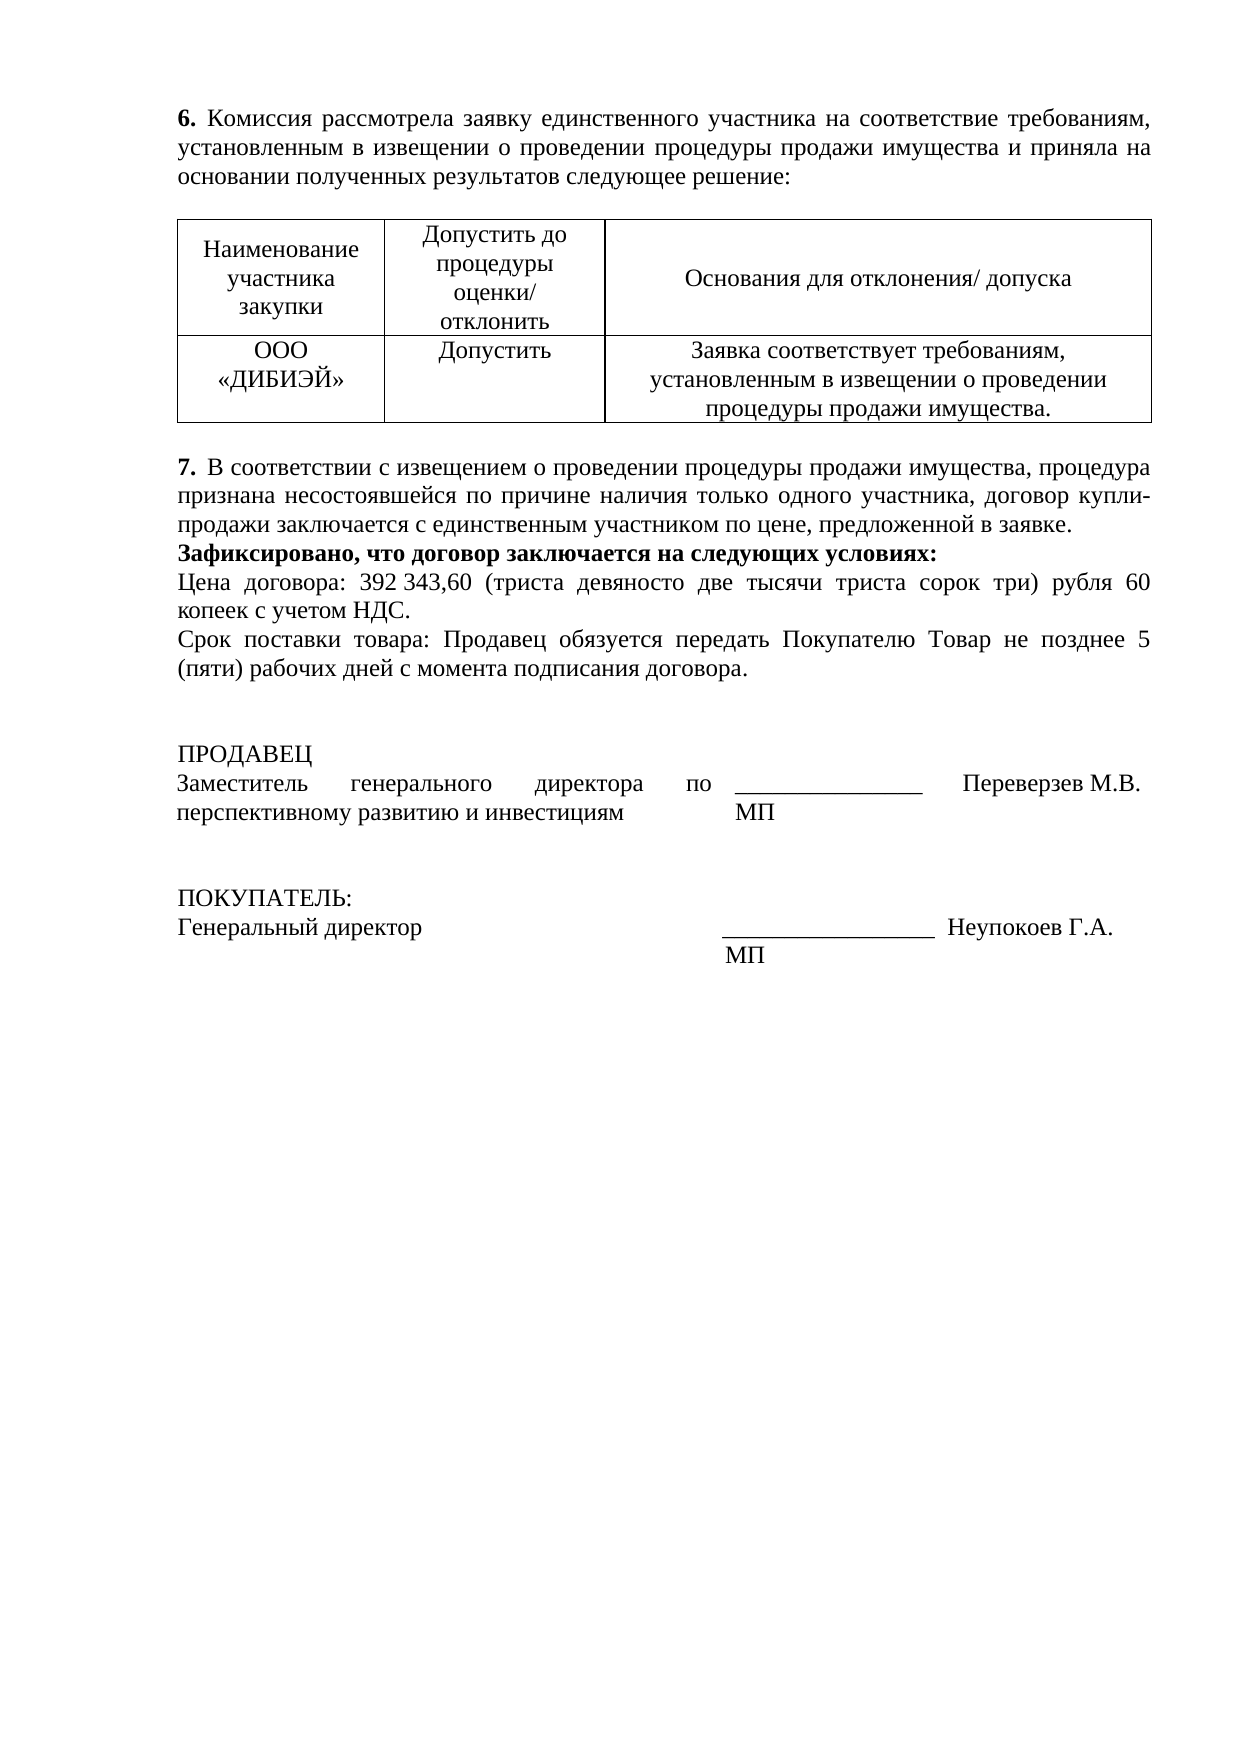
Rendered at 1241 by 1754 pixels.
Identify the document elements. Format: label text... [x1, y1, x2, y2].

text Генеральный директор _________________ Неупокоев Г.А. [177, 912, 1152, 940]
text Цена договора: 392 343,60 (триста девяносто две тысячи триста сорок три) рубля 60 копеек с учетом НДС. [177, 567, 1152, 624]
table_header Основания для отклонения/ допуска [606, 220, 1151, 334]
table_header Переверзев М.В. [945, 768, 1161, 883]
table_cell Заявка соответствует требованиям, установленным в извещении о проведении процедуры продажи имущества. [606, 336, 1151, 422]
list Комиссия рассмотрела заявку единственного участника на соответствие требованиям, установленным в извещении о проведении процедуры продажи имущества и приняла на основании полученных результатов следующее решение: [177, 103, 1152, 190]
text МП [177, 940, 1152, 969]
list В соответствии с извещением о проведении процедуры продажи имущества, процедура признана несостоявшейся по причине наличия только одного участника, договор купли-продажи заключается с единственным участником по цене, предложенной в заявке. [177, 452, 1152, 538]
table_cell ООО «ДИБИЭЙ» [178, 336, 384, 422]
table_header Наименование участника закупки [178, 220, 384, 334]
list Зафиксировано, что договор заключается на следующих условиях: [177, 538, 1152, 567]
text ПРОДАВЕЦ [177, 739, 1152, 768]
table_header Допустить до процедуры оценки/ отклонить [385, 220, 604, 334]
table_header Заместитель генерального директора по перспективному развитию и инвестициям [151, 768, 723, 883]
table_header _______________ МП [724, 768, 945, 883]
text ПОКУПАТЕЛЬ: [177, 883, 1152, 912]
table_cell Допустить [385, 336, 604, 422]
text Срок поставки товара: Продавец обязуется передать Покупателю Товар не позднее 5 (пяти) рабочих дней с момента подписания договора. [177, 624, 1152, 682]
